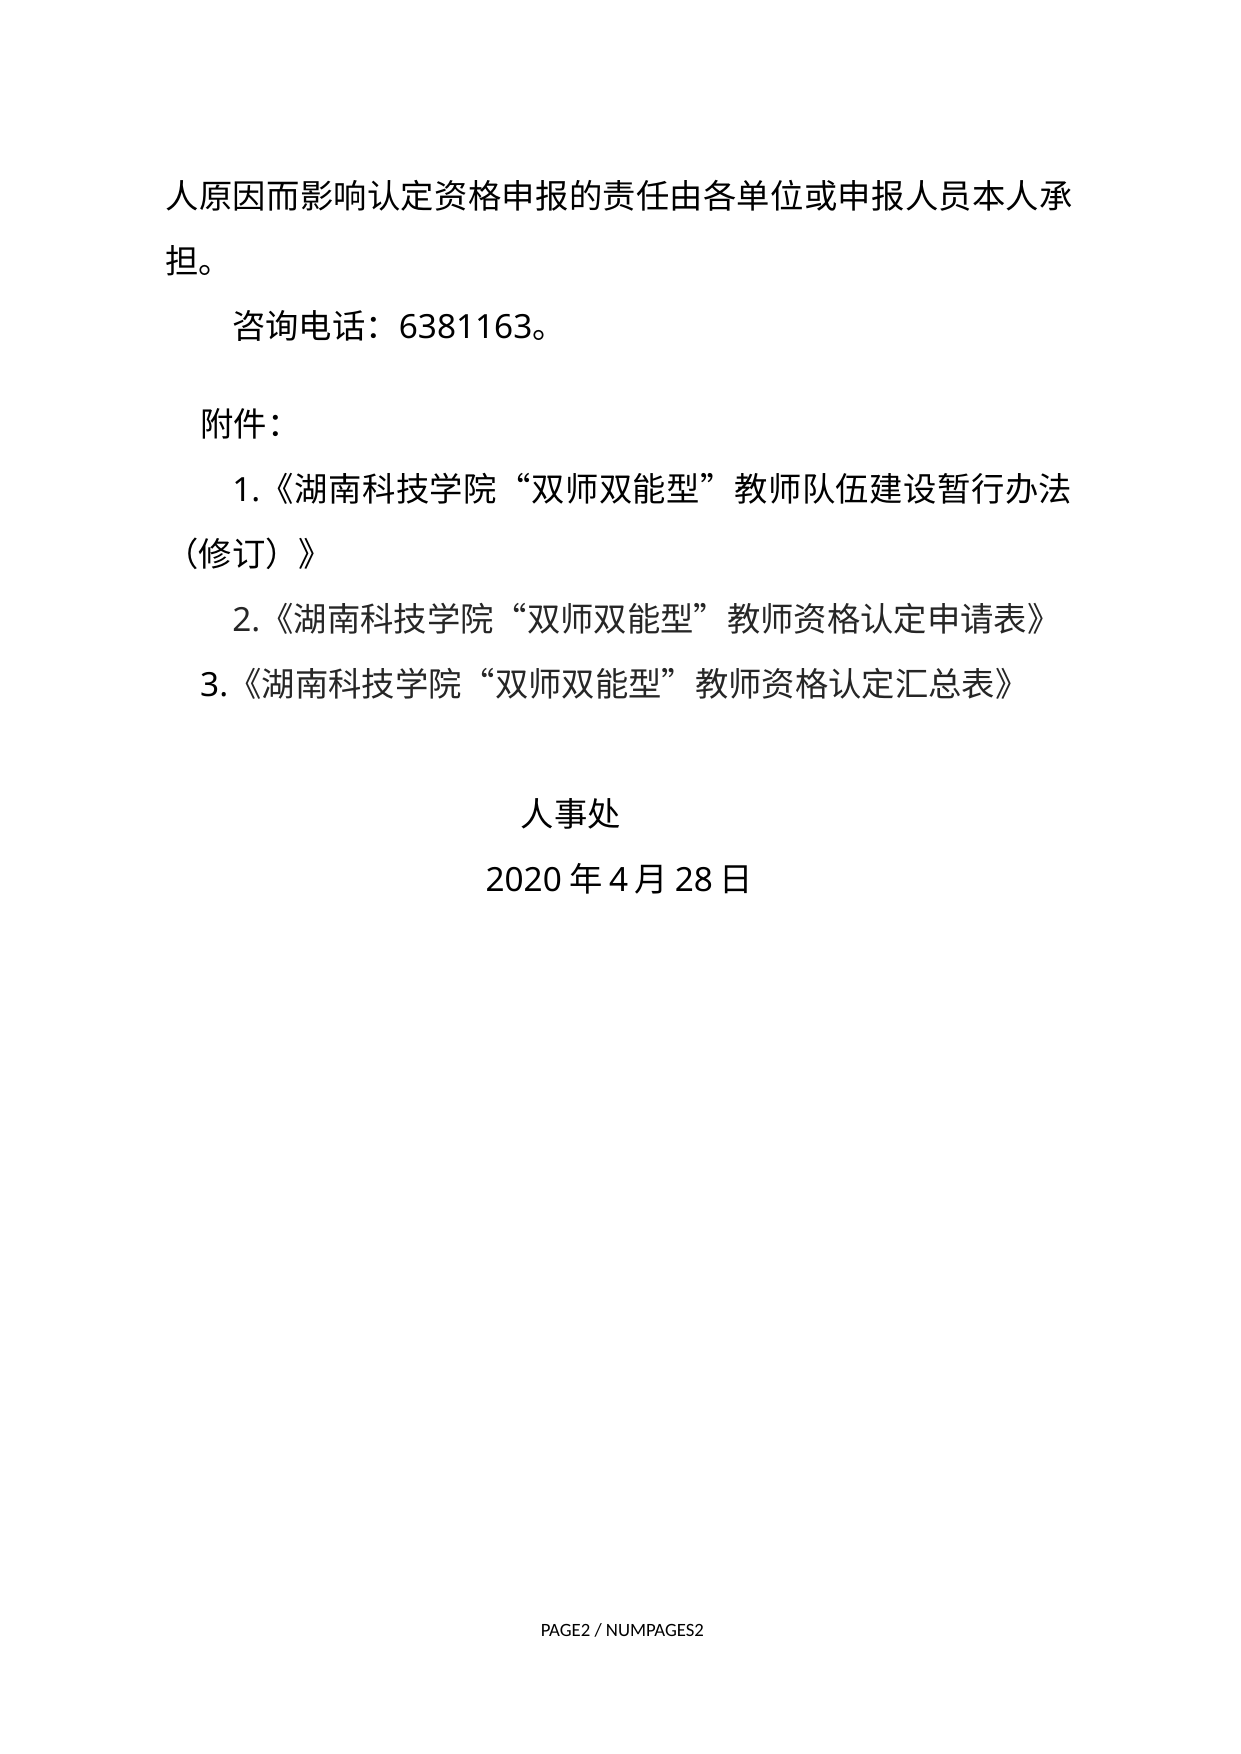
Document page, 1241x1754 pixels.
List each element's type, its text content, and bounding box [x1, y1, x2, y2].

text 咨询电话：6381163。 [165, 292, 1075, 357]
text 2020年4月28日 [165, 844, 1075, 909]
text 人事处 [165, 779, 1075, 844]
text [165, 162, 1075, 292]
text 附件： [165, 389, 1075, 454]
text 1.《湖南科技学院“双师双能型”教师队伍建设暂行办法（修订）》 [165, 454, 1075, 584]
text 2.《湖南科技学院“双师双能型”教师资格认定申请表》 [165, 584, 1075, 649]
text 3.《湖南科技学院“双师双能型”教师资格认定汇总表》 [165, 649, 1075, 714]
